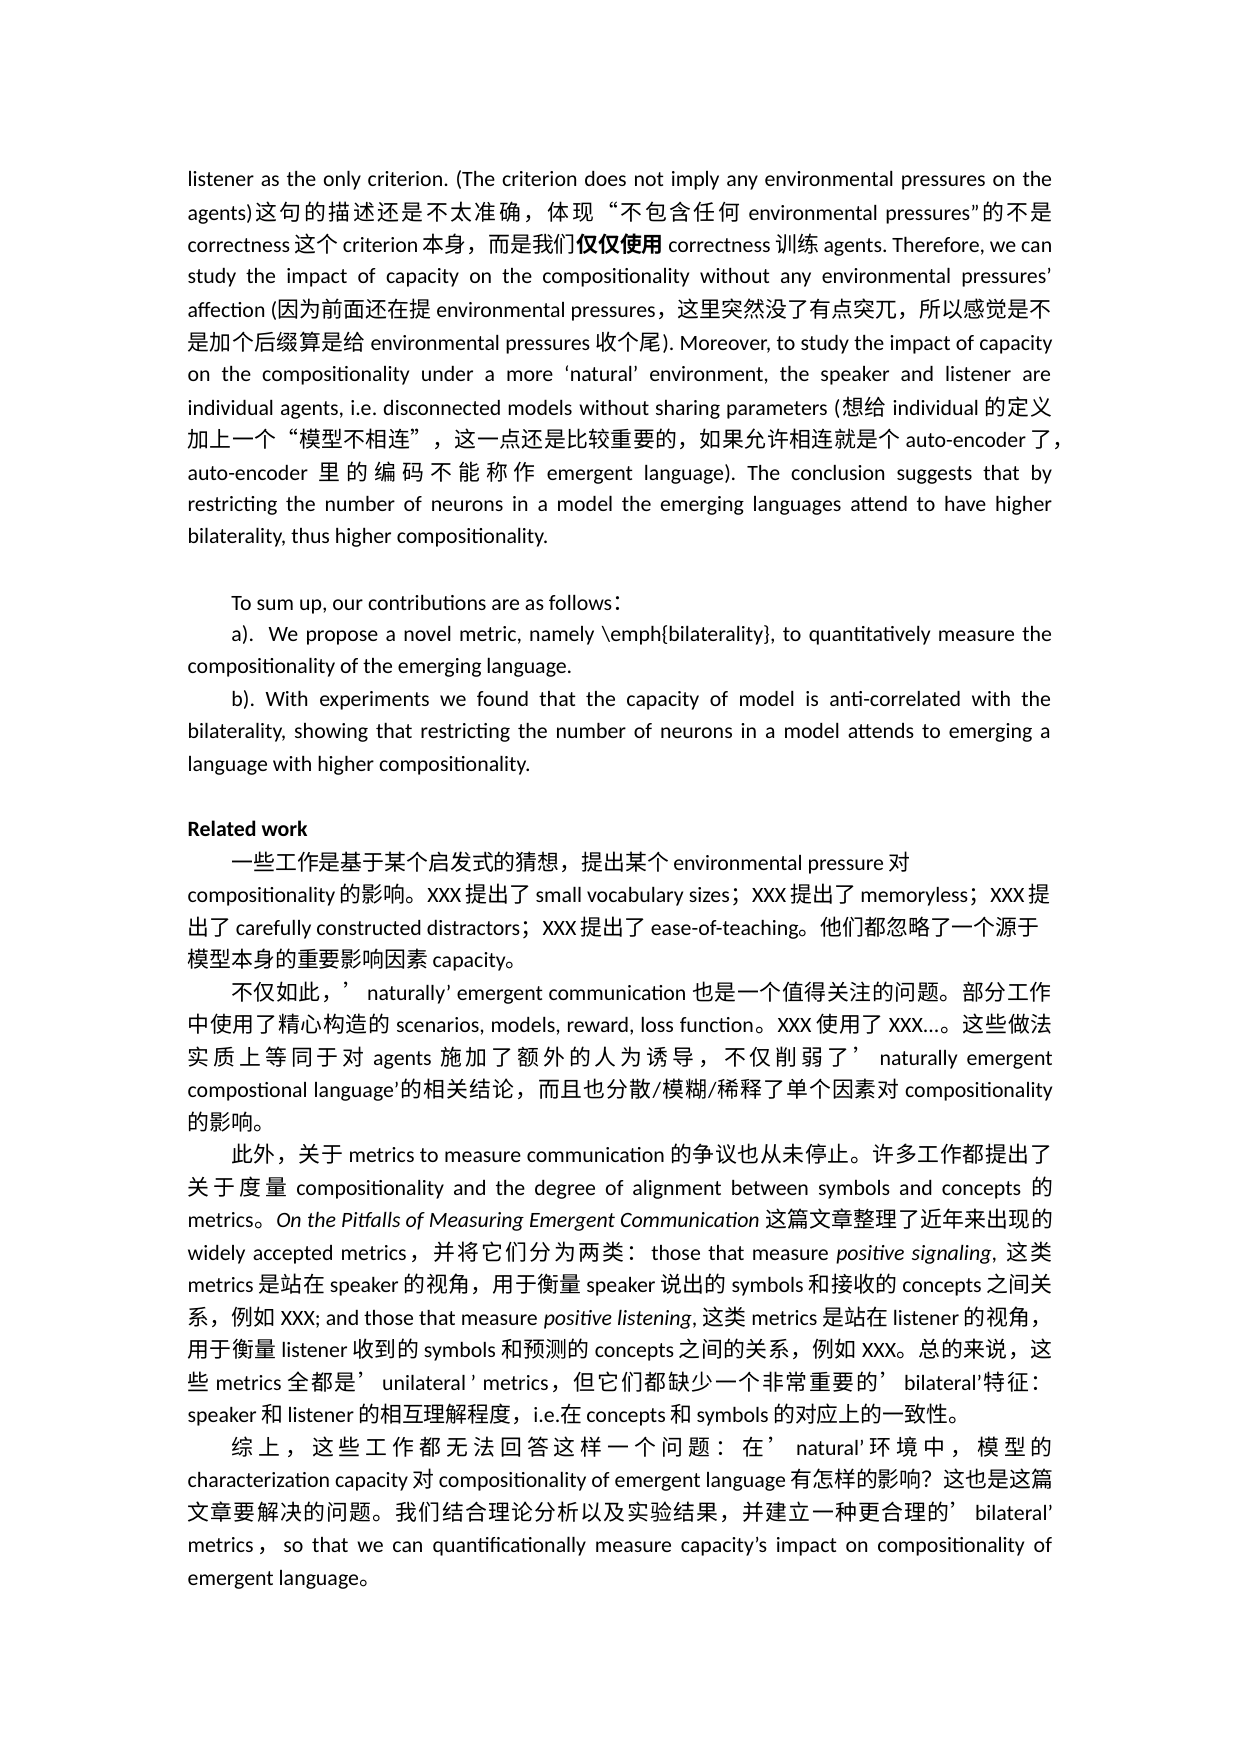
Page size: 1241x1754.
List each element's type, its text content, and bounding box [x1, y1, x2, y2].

text a). We propose a novel metric, namely \emph{bilaterality}, to quantitatively measure the compositionality of the emerging language. [187, 617, 1053, 682]
text 不仅如此，’naturally’ emergent communication也是一个值得关注的问题。部分工作中使用了精心构造的scenarios, models, reward, loss function。XXX使用了XXX...。这些做法实质上等同于对agents施加了额外的人为诱导，不仅削弱了’naturally emergent compostional language’的相关结论，而且也分散/模糊/稀释了单个因素对compositionality的影响。 [187, 974, 1053, 1137]
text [187, 162, 1053, 552]
text 一些工作是基于某个启发式的猜想，提出某个environmental pressure对compositionality的影响。XXX提出了small vocabulary sizes；XXX提出了memoryless；XXX提出了carefully constructed distractors；XXX提出了ease-of-teaching。他们都忽略了一个源于模型本身的重要影响因素capacity。 [187, 844, 1053, 974]
text Related work [187, 812, 1053, 844]
list 综上，这些工作都无法回答这样一个问题：在’natural’环境中，模型的characterization capacity对compositionality of emergent language有怎样的影响？这也是这篇文章要解决的问题。我们结合理论分析以及实验结果，并建立一种更合理的’bilateral’ metrics，so that we can quantificationally measure capacity’s impact on compositionality of emergent language。 [187, 1429, 1053, 1592]
list 此外，关于metrics to measure communication的争议也从未停止。许多工作都提出了关于度量compositionality and the degree of alignment between symbols and concepts的metrics。On the Pitfalls of Measuring Emergent Communication这篇文章整理了近年来出现的widely accepted metrics，并将它们分为两类：those that measure positive signaling, 这类metrics是站在speaker的视角，用于衡量speaker说出的symbols和接收的concepts之间关系，例如XXX; and those that measure positive listening, 这类metrics是站在listener的视角，用于衡量listener收到的symbols和预测的concepts之间的关系，例如XXX。总的来说，这些metrics全都是’unilateral ’ metrics，但它们都缺少一个非常重要的’bilateral’特征：speaker和listener的相互理解程度，i.e.在concepts和symbols的对应上的一致性。 [187, 1137, 1053, 1429]
text To sum up, our contributions are as follows： [187, 584, 1053, 617]
text b). With experiments we found that the capacity of model is anti-correlated with the bilaterality, showing that restricting the number of neurons in a model attends to emerging a language with higher compositionality. [187, 682, 1053, 779]
